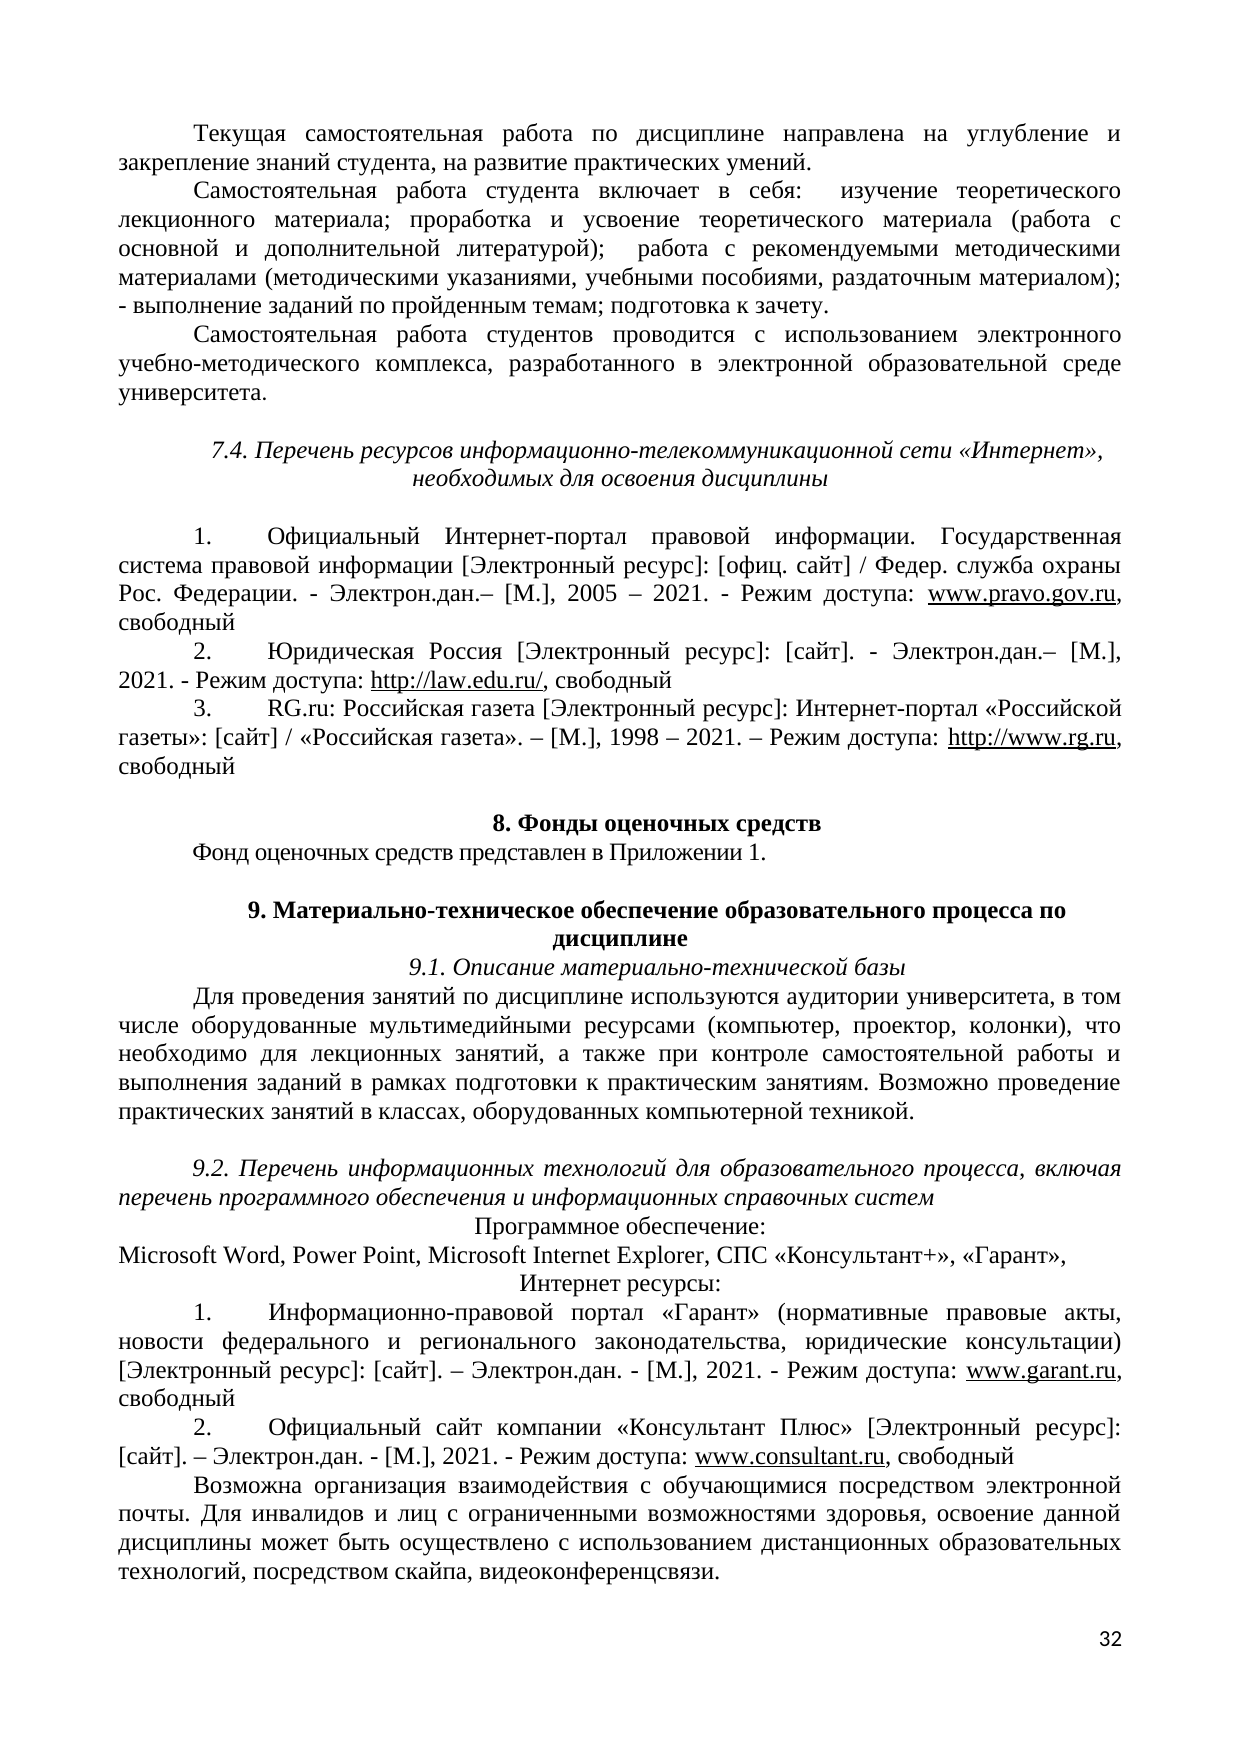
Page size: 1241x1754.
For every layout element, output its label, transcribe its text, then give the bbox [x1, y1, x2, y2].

text Microsoft Word, Power Point, Microsoft Internet Explorer, СПС «Консультант+», «Гарант», [118, 1240, 1122, 1268]
text 8. Фонды оценочных средств [118, 808, 1122, 837]
text Интернет ресурсы: [118, 1268, 1122, 1297]
text 9. Материально-техническое обеспечение образовательного процесса по дисциплине [118, 895, 1122, 952]
text Самостоятельная работа студентов проводится с использованием электронного учебно-методического комплекса, разработанного в электронной образовательной среде университета. [118, 319, 1122, 406]
text Самостоятельная работа студента включает в себя: изучение теоретического лекционного материала; проработка и усвоение теоретического материала (работа с основной и дополнительной литературой); работа с рекомендуемыми методическими материалами (методическими указаниями, учебными пособиями, раздаточным материалом); - выполнение заданий по пройденным темам; подготовка к зачету. [118, 176, 1122, 319]
list Официальный Интернет-портал правовой информации. Государственная система правовой информации [Электронный ресурс]: [офиц. cайт] / Федер. служба охраны Рос. Федерации. - Электрон.дан.– [М.], 2005 – 2021. - Режим доступа: www.pravo.gov.ru, свободный [118, 521, 1122, 636]
text 9.1. Описание материально-технической базы [118, 952, 1122, 981]
text 9.2. Перечень информационных технологий для образовательного процесса, включая перечень программного обеспечения и информационных справочных систем [118, 1153, 1122, 1211]
list Юридическая Россия [Электронный ресурс]: [сайт]. - Электрон.дан.– [М.], 2021. - Режим доступа: http://law.edu.ru/, свободный [118, 636, 1122, 693]
list Информационно-правовой портал «Гарант» (нормативные правовые акты, новости федерального и регионального законодательства, юридические консультации) [Электронный ресурс]: [cайт]. – Электрон.дан. - [М.], 2021. - Режим доступа: www.garant.ru, свободный [118, 1297, 1122, 1412]
list RG.ru: Российская газета [Электронный ресурс]: Интернет-портал «Российской газеты»: [сайт] / «Российская газета». – [М.], 1998 – 2021. – Режим доступа: http://www.rg.ru, свободный [118, 693, 1122, 780]
list Официальный сайт компании «Консультант Плюс» [Электронный ресурс]: [cайт]. – Электрон.дан. - [М.], 2021. - Режим доступа: www.consultant.ru, свободный [118, 1412, 1122, 1470]
text Текущая самостоятельная работа по дисциплине направлена на углубление и закрепление знаний студента, на развитие практических умений. [118, 118, 1122, 176]
text 7.4. Перечень ресурсов информационно-телекоммуникационной сети «Интернет», необходимых для освоения дисциплины [118, 435, 1122, 492]
text Программное обеспечение: [118, 1211, 1122, 1240]
text Фонд оценочных средств представлен в Приложении 1. [118, 837, 1122, 866]
text Для проведения занятий по дисциплине используются аудитории университета, в том числе оборудованные мультимедийными ресурсами (компьютер, проектор, колонки), что необходимо для лекционных занятий, а также при контроле самостоятельной работы и выполнения заданий в рамках подготовки к практическим занятиям. Возможно проведение практических занятий в классах, оборудованных компьютерной техникой. [118, 981, 1122, 1125]
text Возможна организация взаимодействия с обучающимися посредством электронной почты. Для инвалидов и лиц с ограниченными возможностями здоровья, освоение данной дисциплины может быть осуществлено с использованием дистанционных образовательных технологий, посредством скайпа, видеоконференцсвязи. [118, 1470, 1122, 1585]
